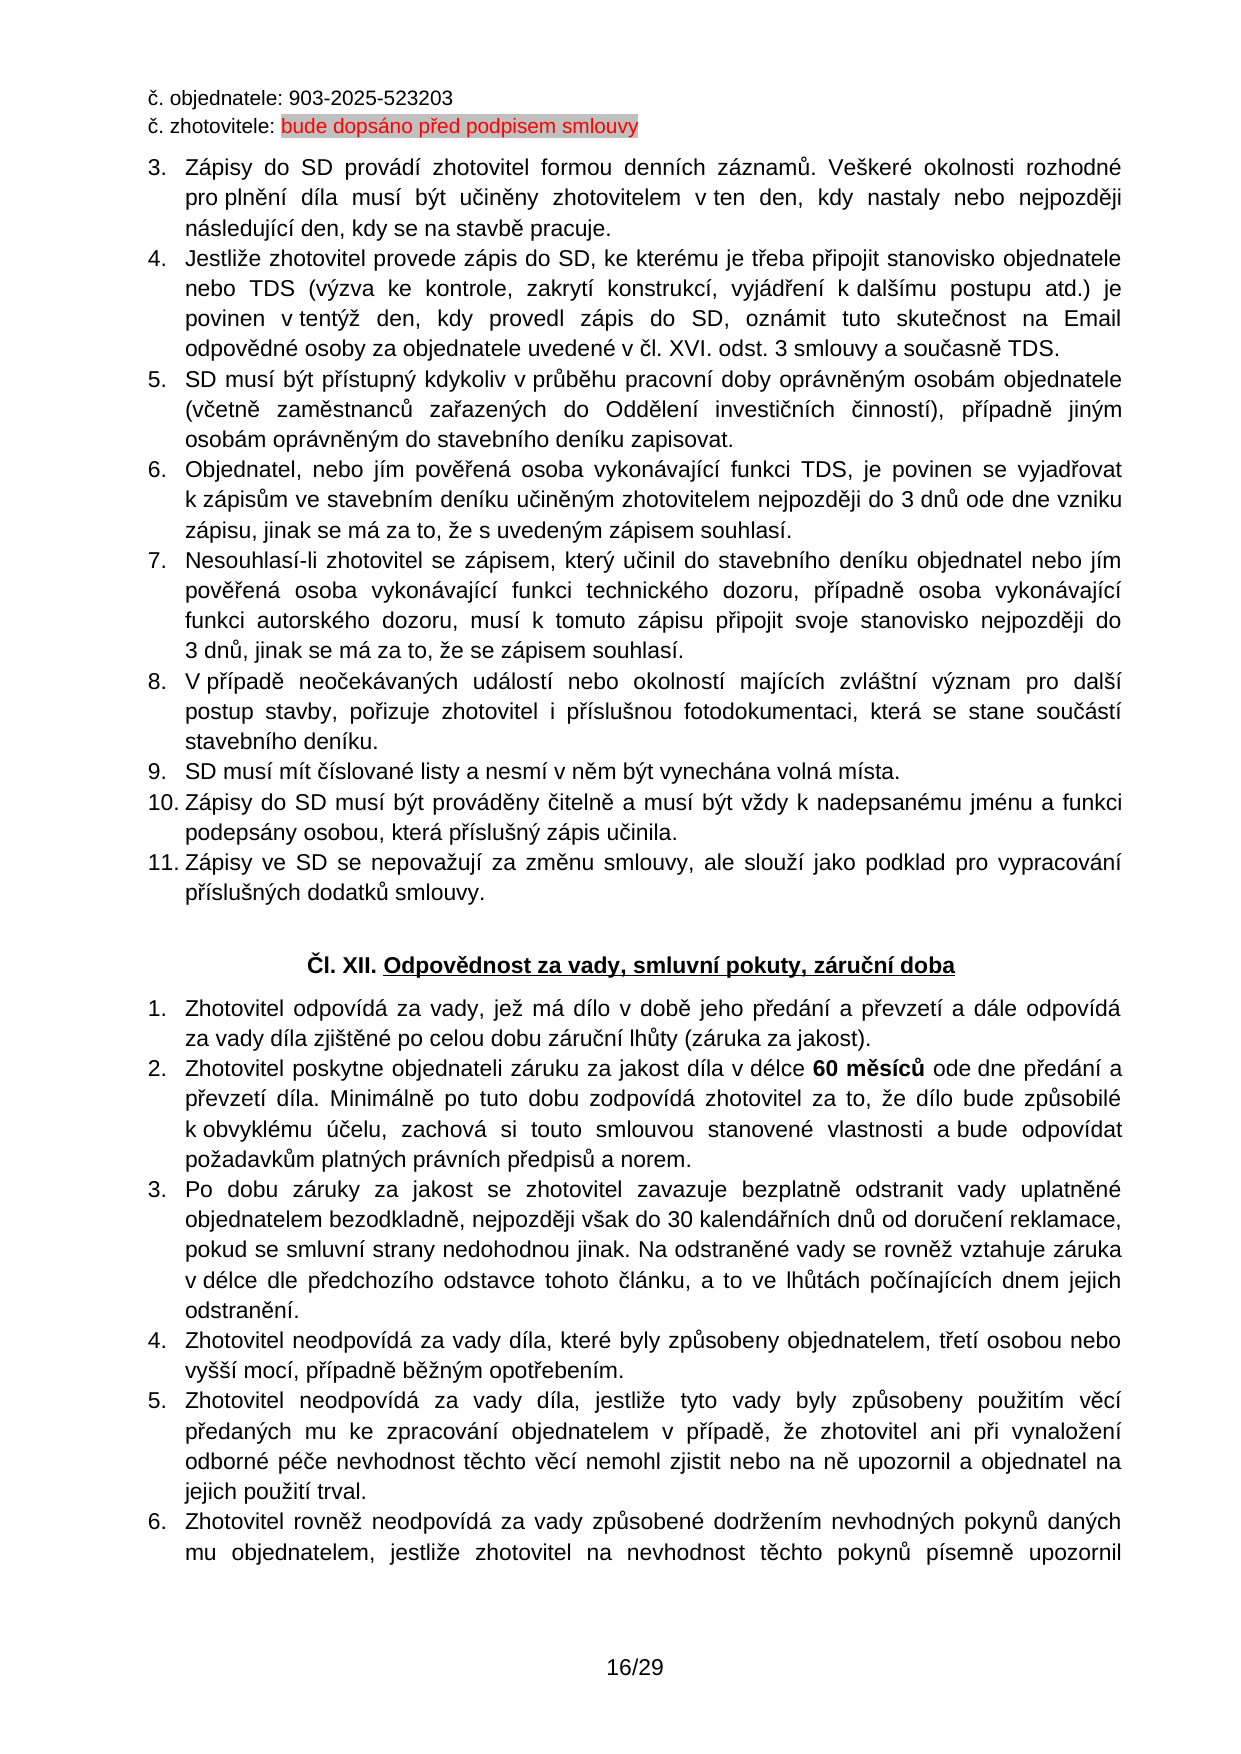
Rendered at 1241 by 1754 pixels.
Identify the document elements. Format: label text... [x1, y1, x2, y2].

list Zápisy do SD provádí zhotovitel formou denních záznamů. Veškeré okolnosti rozhodné pro plnění díla musí být učiněny zhotovitelem v ten den, kdy nastaly nebo nejpozději následující den, kdy se na stavbě pracuje. [148, 154, 1122, 241]
list Nesouhlasí-li zhotovitel se zápisem, který učinil do stavebního deníku objednatel nebo jím pověřená osoba vykonávající funkci technického dozoru, případně osoba vykonávající funkci autorského dozoru, musí k tomuto zápisu připojit svoje stanovisko nejpozději do 3 dnů, jinak se má za to, že se zápisem souhlasí. [148, 547, 1122, 664]
list Zhotovitel neodpovídá za vady díla, jestliže tyto vady byly způsobeny použitím věcí předaných mu ke zpracování objednatelem v případě, že zhotovitel ani při vynaložení odborné péče nevhodnost těchto věcí nemohl zjistit nebo na ně upozornil a objednatel na jejich použití trval. [148, 1387, 1122, 1504]
list SD musí mít číslované listy a nesmí v něm být vynechána volná místa. [148, 758, 1122, 784]
text Odpovědnost za vady, smluvní pokuty, záruční doba [148, 952, 1122, 978]
list Zhotovitel poskytne objednateli záruku za jakost díla v délce 60 měsíců ode dne předání a převzetí díla. Minimálně po tuto dobu zodpovídá zhotovitel za to, že dílo bude způsobilé k obvyklému účelu, zachová si touto smlouvou stanovené vlastnosti a bude odpovídat požadavkům platných právních předpisů a norem. [148, 1055, 1122, 1172]
list Zápisy ve SD se nepovažují za změnu smlouvy, ale slouží jako podklad pro vypracování příslušných dodatků smlouvy. [148, 849, 1122, 905]
list Po dobu záruky za jakost se zhotovitel zavazuje bezplatně odstranit vady uplatněné objednatelem bezodkladně, nejpozději však do 30 kalendářních dnů od doručení reklamace, pokud se smluvní strany nedohodnou jinak. Na odstraněné vady se rovněž vztahuje záruka v délce dle předchozího odstavce tohoto článku, a to ve lhůtách počínajících dnem jejich odstranění. [148, 1176, 1122, 1323]
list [148, 1508, 1122, 1565]
list Jestliže zhotovitel provede zápis do SD, ke kterému je třeba připojit stanovisko objednatele nebo TDS (výzva ke kontrole, zakrytí konstrukcí, vyjádření k dalšímu postupu atd.) je povinen v tentýž den, kdy provedl zápis do SD, oznámit tuto skutečnost na Email odpovědné osoby za objednatele uvedené v čl. XVI. odst. 3 smlouvy a současně TDS. [148, 245, 1122, 362]
list V případě neočekávaných událostí nebo okolností majících zvláštní význam pro další postup stavby, pořizuje zhotovitel i příslušnou fotodokumentaci, která se stane součástí stavebního deníku. [148, 668, 1122, 754]
list SD musí být přístupný kdykoliv v průběhu pracovní doby oprávněným osobám objednatele (včetně zaměstnanců zařazených do Oddělení investičních činností), případně jiným osobám oprávněným do stavebního deníku zapisovat. [148, 366, 1122, 452]
list Objednatel, nebo jím pověřená osoba vykonávající funkci TDS, je povinen se vyjadřovat k zápisům ve stavebním deníku učiněným zhotovitelem nejpozději do 3 dnů ode dne vzniku zápisu, jinak se má za to, že s uvedeným zápisem souhlasí. [148, 456, 1122, 543]
list Zhotovitel neodpovídá za vady díla, které byly způsobeny objednatelem, třetí osobou nebo vyšší mocí, případně běžným opotřebením. [148, 1327, 1122, 1383]
list Zhotovitel odpovídá za vady, jež má dílo v době jeho předání a převzetí a dále odpovídá za vady díla zjištěné po celou dobu záruční lhůty (záruka za jakost). [148, 995, 1122, 1051]
list Zápisy do SD musí být prováděny čitelně a musí být vždy k nadepsanému jménu a funkci podepsány osobou, která příslušný zápis učinila. [148, 788, 1122, 845]
